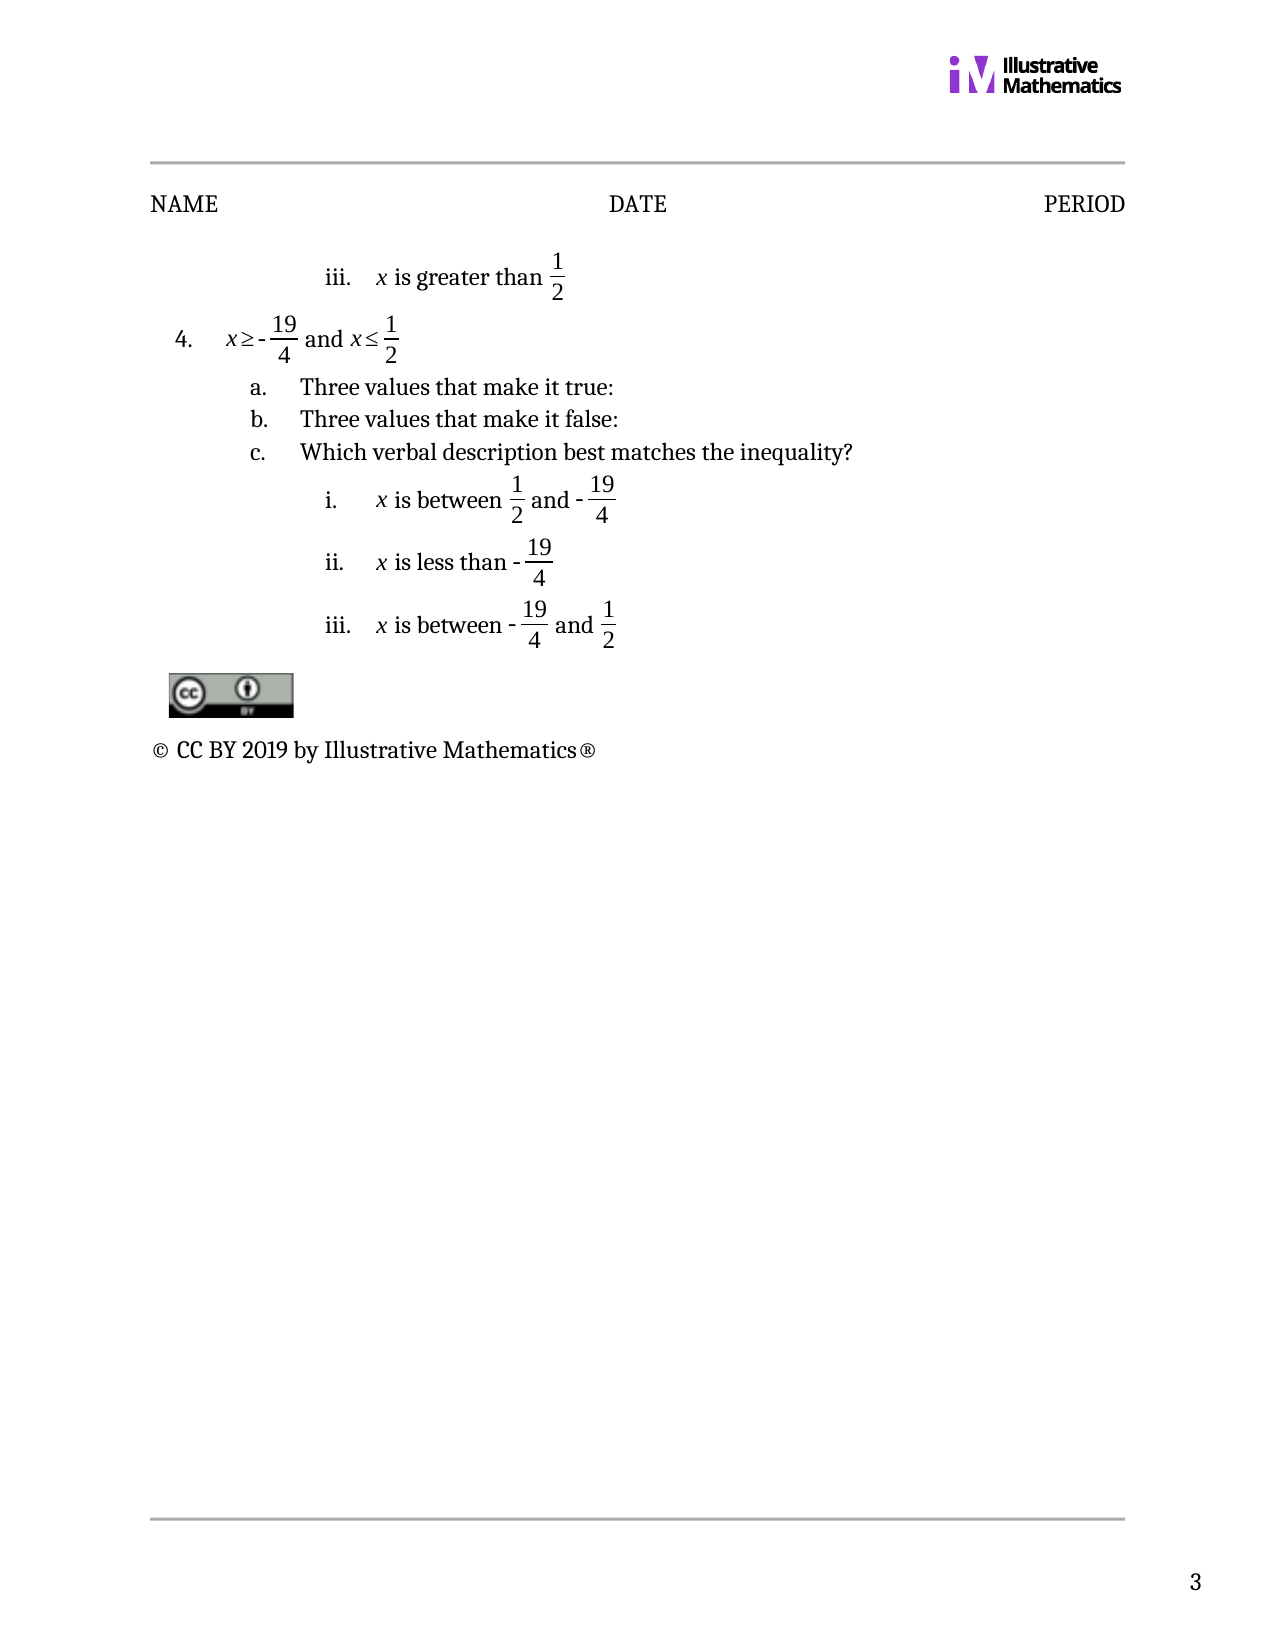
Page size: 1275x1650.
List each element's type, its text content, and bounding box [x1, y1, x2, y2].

picture [168, 673, 294, 718]
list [250, 438, 1125, 467]
text © CC BY 2019 by Illustrative Mathematics® [150, 736, 1125, 765]
list Three values that make it false: [250, 405, 1125, 434]
list and [175, 310, 1125, 369]
list Three values that make it true: [250, 373, 1125, 402]
picture [949, 55, 1121, 93]
list is greater than [325, 247, 1125, 306]
list is between and [325, 470, 1125, 529]
list is less than [325, 533, 1125, 592]
list is between and [325, 596, 1125, 655]
